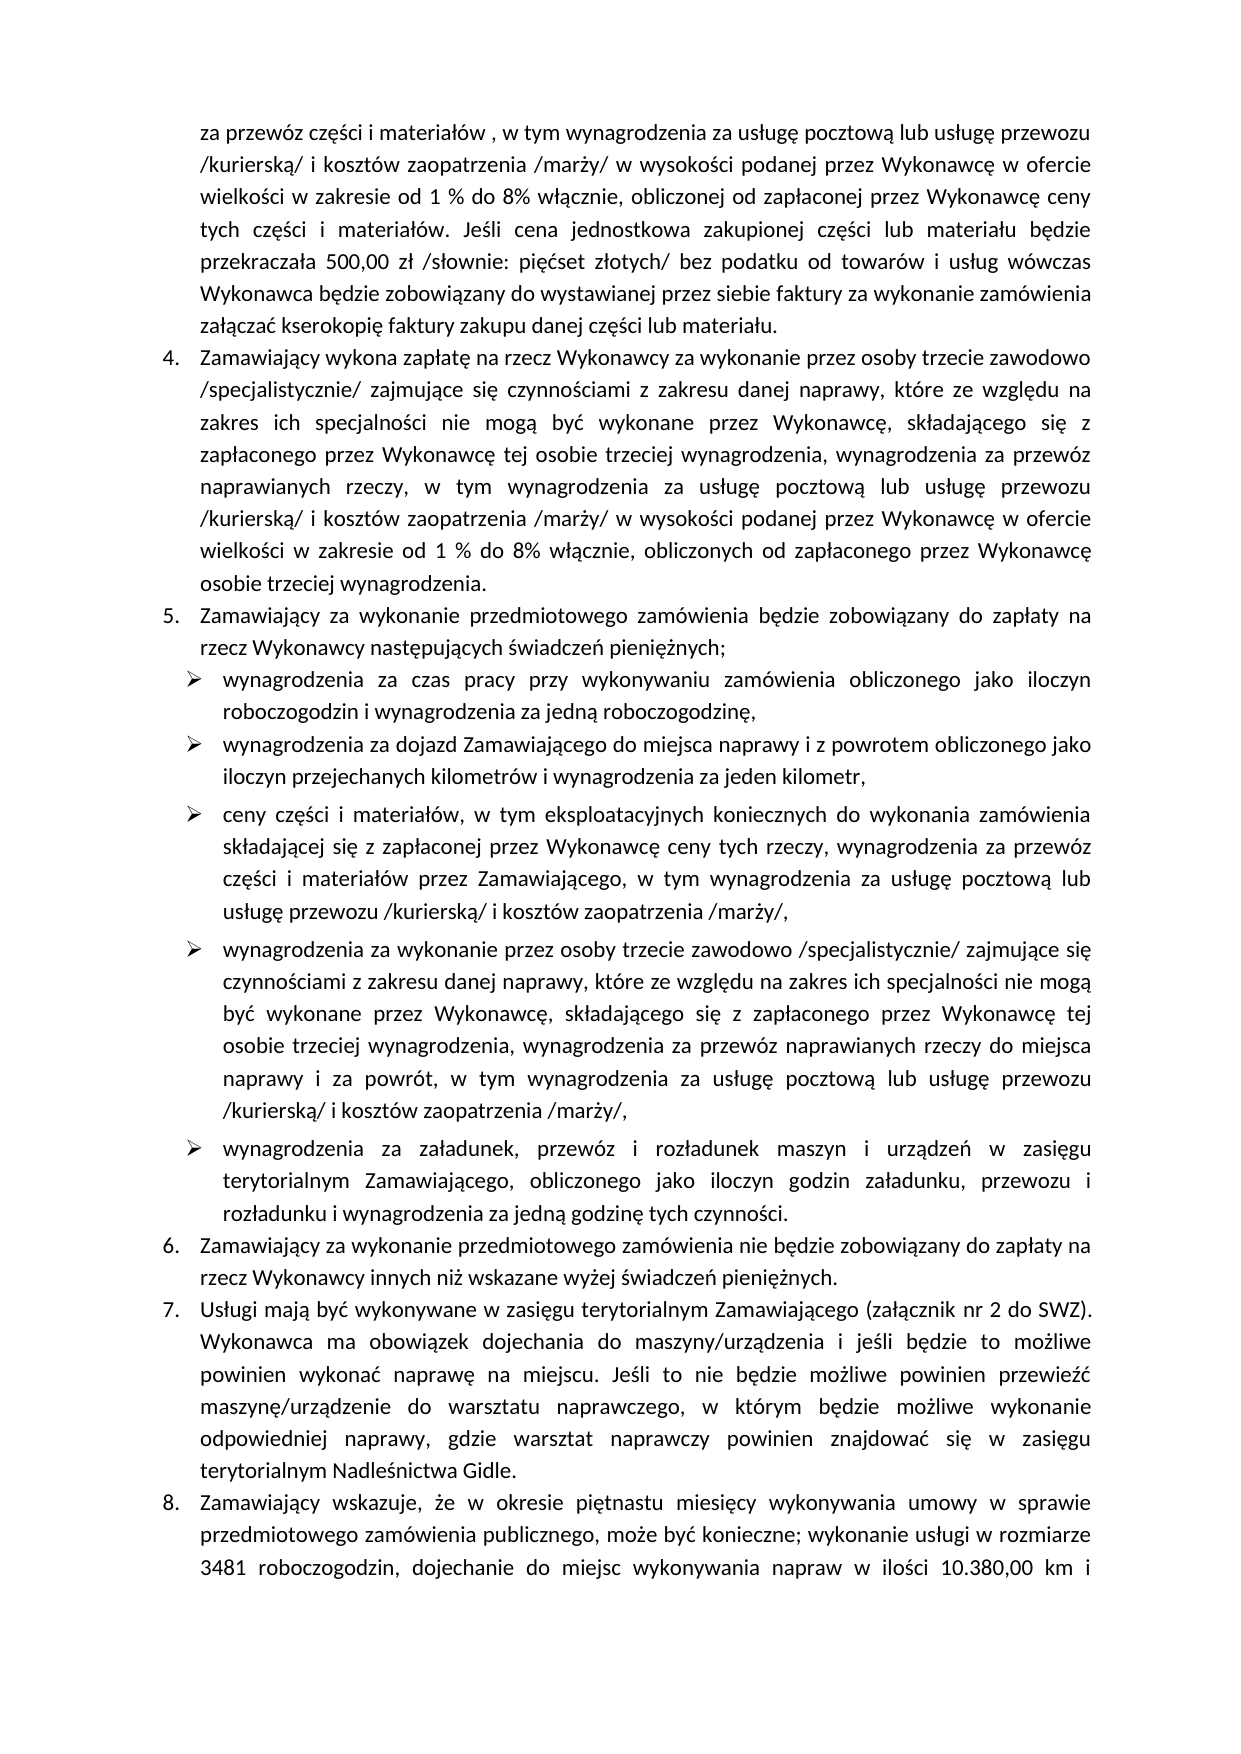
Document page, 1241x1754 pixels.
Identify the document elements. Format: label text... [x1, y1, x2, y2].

list wynagrodzenia za wykonanie przez osoby trzecie zawodowo /specjalistycznie/ zajmujące się czynnościami z zakresu danej naprawy, które ze względu na zakres ich specjalności nie mogą być wykonane przez Wykonawcę, składającego się z zapłaconego przez Wykonawcę tej osobie trzeciej wynagrodzenia, wynagrodzenia za przewóz naprawianych rzeczy do miejsca naprawy i za powrót, w tym wynagrodzenia za usługę pocztową lub usługę przewozu /kurierską/ i kosztów zaopatrzenia /marży/, [185, 935, 1093, 1124]
list Zamawiający za wykonanie przedmiotowego zamówienia nie będzie zobowiązany do zapłaty na rzecz Wykonawcy innych niż wskazane wyżej świadczeń pieniężnych. [162, 1231, 1093, 1291]
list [162, 118, 1093, 339]
list wynagrodzenia za załadunek, przewóz i rozładunek maszyn i urządzeń w zasięgu terytorialnym Zamawiającego, obliczonego jako iloczyn godzin załadunku, przewozu i rozładunku i wynagrodzenia za jedną godzinę tych czynności. [185, 1134, 1093, 1227]
list ceny części i materiałów, w tym eksploatacyjnych koniecznych do wykonania zamówienia składającej się z zapłaconej przez Wykonawcę ceny tych rzeczy, wynagrodzenia za przewóz części i materiałów przez Zamawiającego, w tym wynagrodzenia za usługę pocztową lub usługę przewozu /kurierską/ i kosztów zaopatrzenia /marży/, [185, 800, 1093, 925]
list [162, 1488, 1093, 1581]
list Usługi mają być wykonywane w zasięgu terytorialnym Zamawiającego (załącznik nr 2 do SWZ). Wykonawca ma obowiązek dojechania do maszyny/urządzenia i jeśli będzie to możliwe powinien wykonać naprawę na miejscu. Jeśli to nie będzie możliwe powinien przewieźć maszynę/urządzenie do warsztatu naprawczego, w którym będzie możliwe wykonanie odpowiedniej naprawy, gdzie warsztat naprawczy powinien znajdować się w zasięgu terytorialnym Nadleśnictwa Gidle. [162, 1295, 1093, 1484]
list Zamawiający za wykonanie przedmiotowego zamówienia będzie zobowiązany do zapłaty na rzecz Wykonawcy następujących świadczeń pieniężnych; [162, 601, 1093, 661]
list Zamawiający wykona zapłatę na rzecz Wykonawcy za wykonanie przez osoby trzecie zawodowo /specjalistycznie/ zajmujące się czynnościami z zakresu danej naprawy, które ze względu na zakres ich specjalności nie mogą być wykonane przez Wykonawcę, składającego się z zapłaconego przez Wykonawcę tej osobie trzeciej wynagrodzenia, wynagrodzenia za przewóz naprawianych rzeczy, w tym wynagrodzenia za usługę pocztową lub usługę przewozu /kurierską/ i kosztów zaopatrzenia /marży/ w wysokości podanej przez Wykonawcę w ofercie wielkości w zakresie od 1 % do 8% włącznie, obliczonych od zapłaconego przez Wykonawcę osobie trzeciej wynagrodzenia. [162, 343, 1093, 597]
list wynagrodzenia za dojazd Zamawiającego do miejsca naprawy i z powrotem obliczonego jako iloczyn przejechanych kilometrów i wynagrodzenia za jeden kilometr, [185, 730, 1093, 790]
list wynagrodzenia za czas pracy przy wykonywaniu zamówienia obliczonego jako iloczyn roboczogodzin i wynagrodzenia za jedną roboczogodzinę, [185, 665, 1093, 726]
